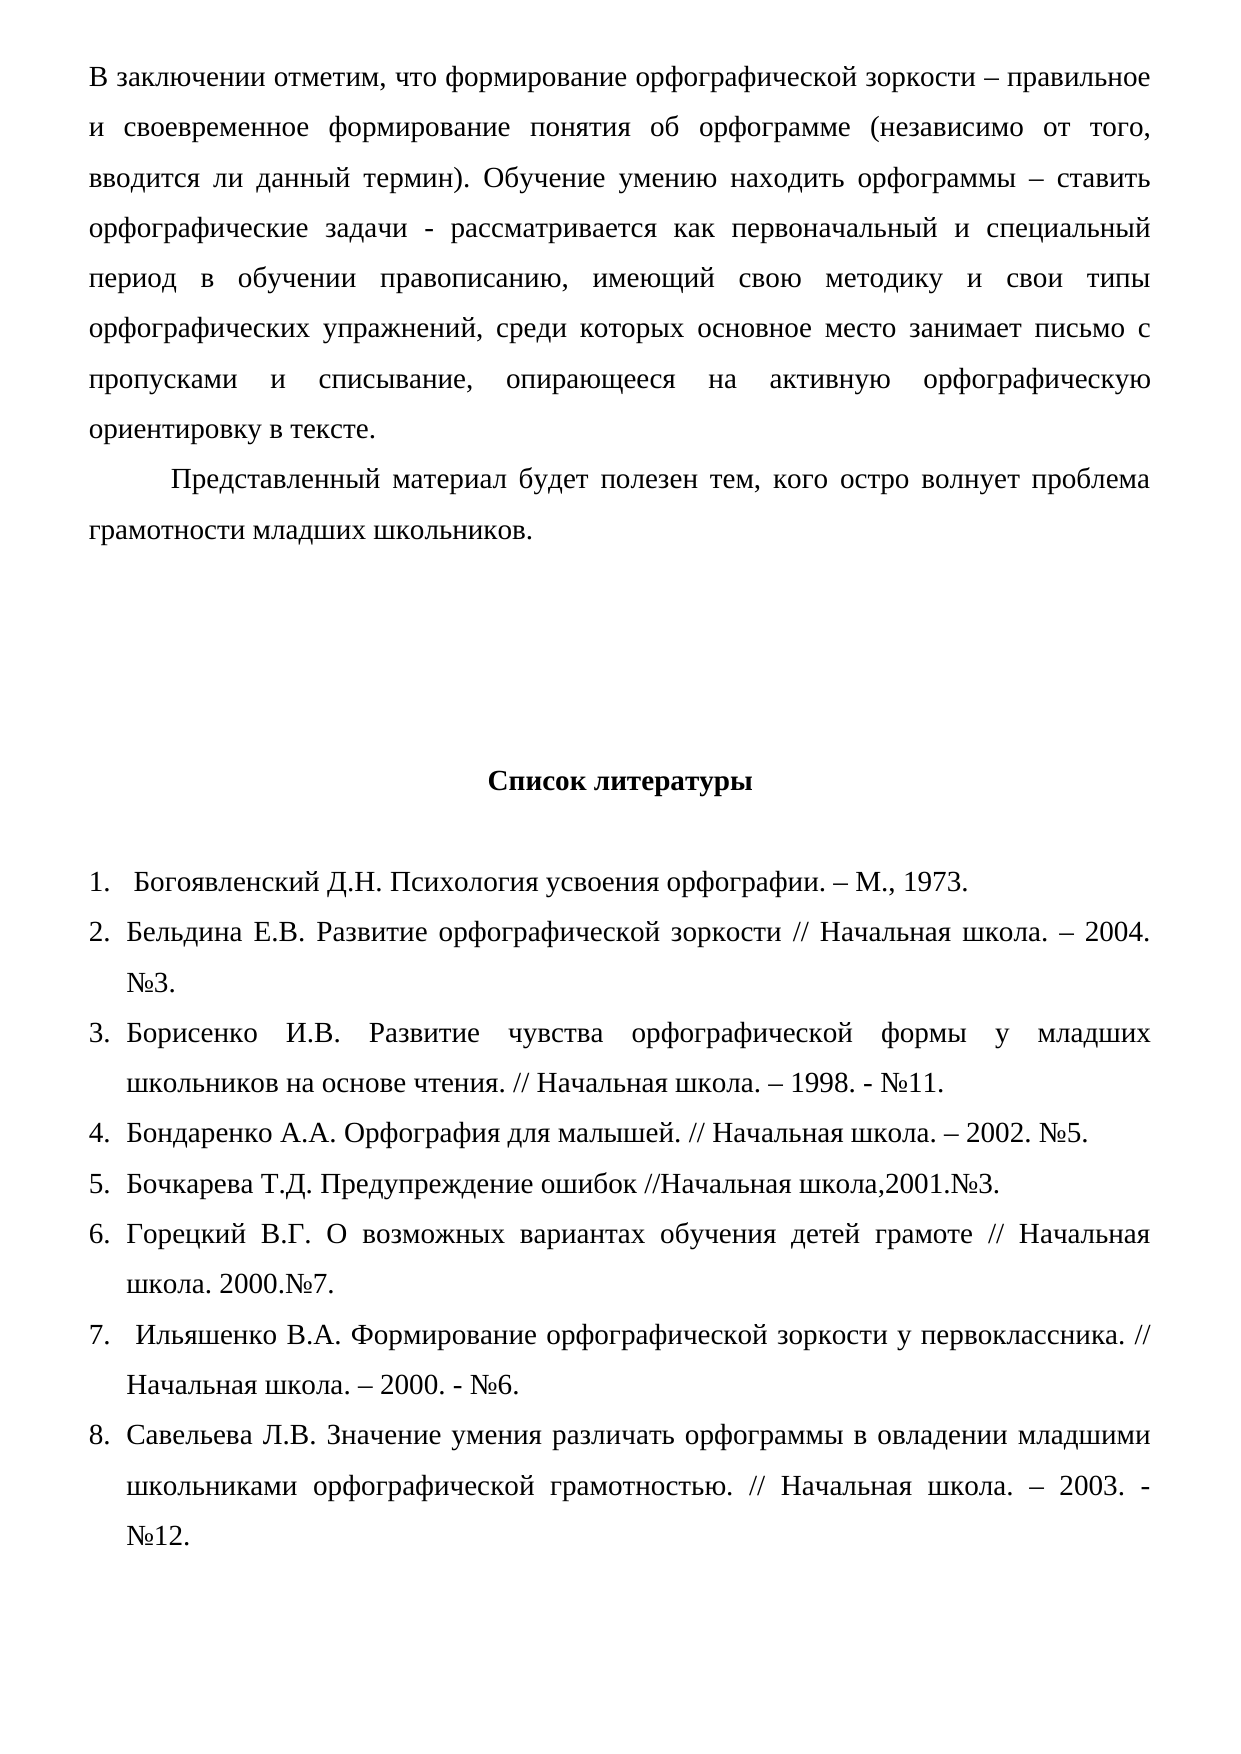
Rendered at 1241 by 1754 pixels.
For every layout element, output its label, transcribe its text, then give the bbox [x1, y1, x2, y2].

text Представленный материал будет полезен тем, кого остро волнует проблема грамотности младших школьников. [88, 462, 1152, 545]
list Горецкий В.Г. О возможных вариантах обучения детей грамоте // Начальная школа. 2000.№7. [88, 1216, 1152, 1300]
list Савельева Л.В. Значение умения различать орфограммы в овладении младшими школьниками орфографической грамотностью. // Начальная школа. – 2003. - №12. [88, 1417, 1152, 1552]
list Бондаренко А.А. Орфография для малышей. // Начальная школа. – 2002. №5. [88, 1116, 1152, 1149]
list Борисенко И.В. Развитие чувства орфографической формы у младших школьников на основе чтения. // Начальная школа. – 1998. - №11. [88, 1015, 1152, 1099]
list Ильяшенко В.А. Формирование орфографической зоркости у первоклассника. // Начальная школа. – 2000. - №6. [88, 1317, 1152, 1401]
list Бочкарева Т.Д. Предупреждение ошибок //Начальная школа,2001.№3. [88, 1166, 1152, 1199]
text Список литературы [88, 763, 1152, 797]
text В заключении отметим, что формирование орфографической зоркости – правильное и своевременное формирование понятия об орфограмме (независимо от того, вводится ли данный термин). Обучение умению находить орфограммы – ставить орфографические задачи - рассматривается как первоначальный и специальный период в обучении правописанию, имеющий свою методику и свои типы орфографических упражнений, среди которых основное место занимает письмо с пропусками и списывание, опирающееся на активную орфографическую ориентировку в тексте. [88, 59, 1152, 445]
list Бельдина Е.В. Развитие орфографической зоркости // Начальная школа. – 2004. №3. [88, 914, 1152, 998]
list Богоявленский Д.Н. Психология усвоения орфографии. – М., 1973. [88, 864, 1152, 898]
